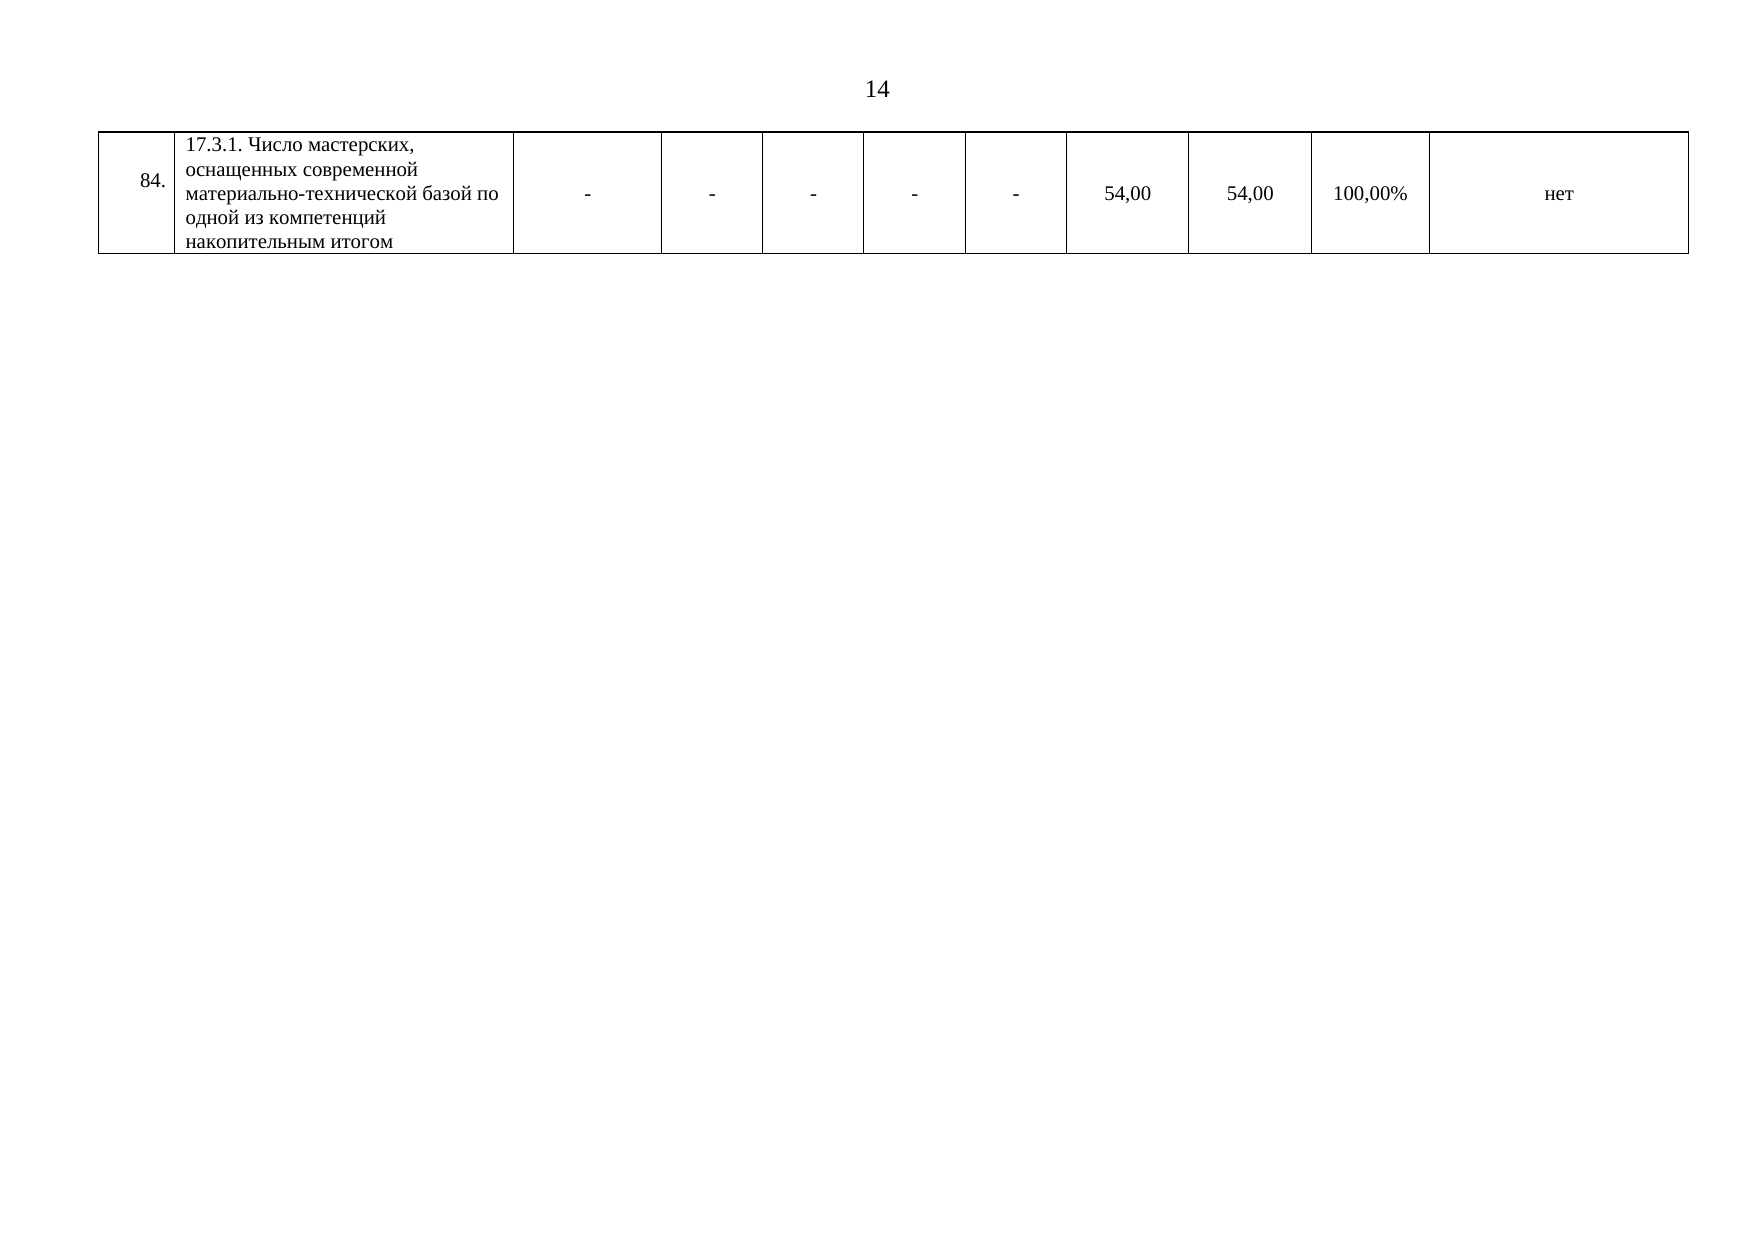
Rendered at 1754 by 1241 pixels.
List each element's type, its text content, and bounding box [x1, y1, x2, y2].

table_cell нет [1430, 133, 1688, 253]
table_cell - [514, 133, 661, 253]
table_cell 17.3.1. Число мастерских, оснащенных современной материально-технической базой по одной из компетенций накопительным итогом [175, 133, 513, 253]
table_cell - [966, 133, 1066, 253]
table_cell - [864, 133, 965, 253]
table_cell 54,00 [1189, 133, 1311, 253]
table_cell [99, 133, 174, 253]
table_cell 100,00% [1312, 133, 1429, 253]
table_cell 54,00 [1067, 133, 1188, 253]
table_cell - [763, 133, 863, 253]
table_cell - [662, 133, 762, 253]
